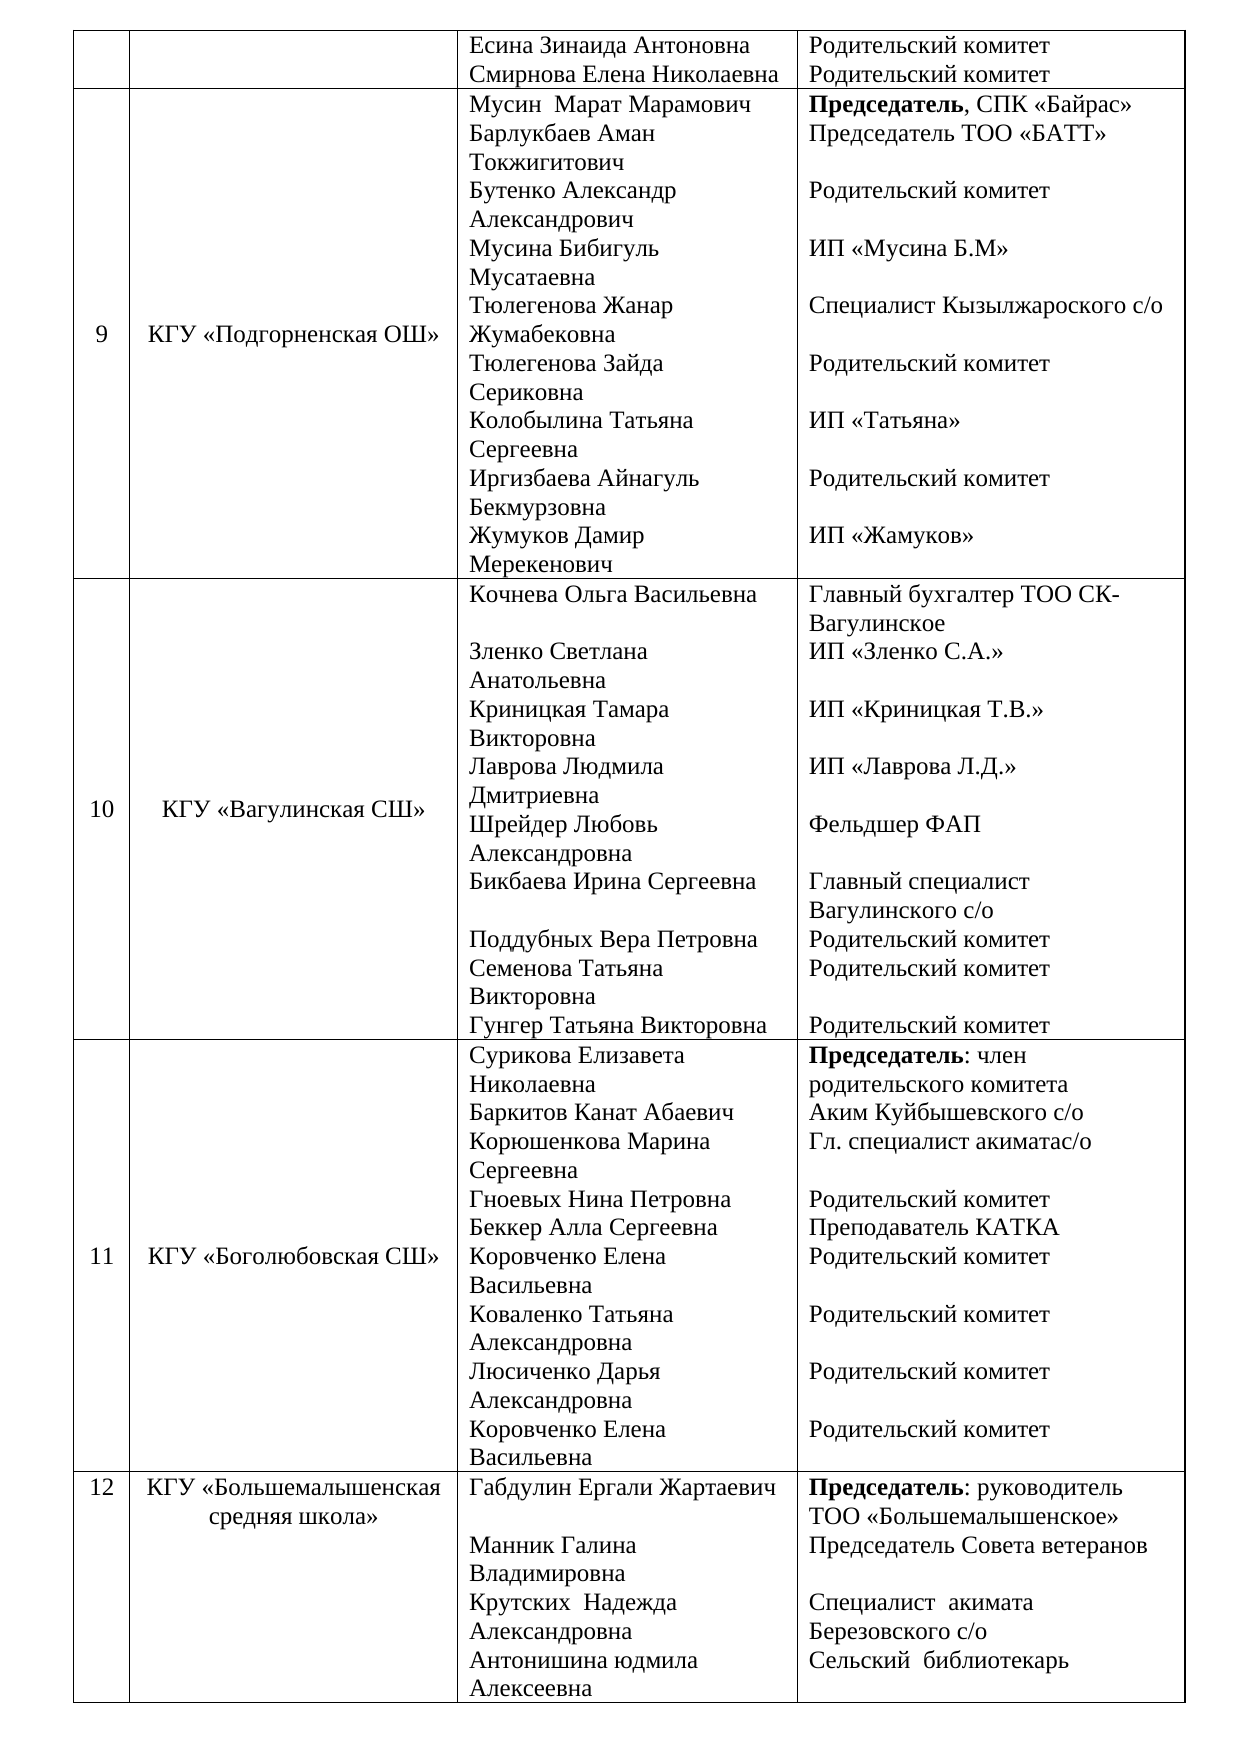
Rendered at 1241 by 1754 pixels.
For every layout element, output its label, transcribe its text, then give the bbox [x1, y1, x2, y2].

table_cell Главный бухгалтер ТОО СК- Вагулинское ИП «Зленко С.А.» ИП «Криницкая Т.В.» ИП «Лаврова Л.Д.» Фельдшер ФАП Главный специалист Вагулинского с/о Родительский комитет Родительский комитет Родительский комитет [798, 579, 1184, 1039]
table_cell КГУ «Боголюбовская СШ» [130, 1040, 457, 1471]
table_cell Председатель, СПК «Байрас» Председатель ТОО «БАТТ» Родительский комитет ИП «Мусина Б.М» Специалист Кызылжароского с/о Родительский комитет ИП «Татьяна» Родительский комитет ИП «Жамуков» [798, 89, 1184, 578]
table_cell Кочнева Ольга Васильевна Зленко Светлана Анатольевна Криницкая Тамара Викторовна Лаврова Людмила Дмитриевна Шрейдер Любовь Александровна Бикбаева Ирина Сергеевна Поддубных Вера Петровна Семенова Татьяна Викторовна Гунгер Татьяна Викторовна [458, 579, 797, 1039]
table_cell 10 [74, 579, 129, 1039]
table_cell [798, 1472, 1184, 1702]
table_cell 12 [74, 1472, 129, 1702]
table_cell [798, 31, 1184, 88]
table_cell КГУ «Вагулинская СШ» [130, 579, 457, 1039]
table_cell КГУ «Подгорненская ОШ» [130, 89, 457, 578]
table_cell Сурикова Елизавета Николаевна Баркитов Канат Абаевич Корюшенкова Марина Сергеевна Гноевых Нина Петровна Беккер Алла Сергеевна Коровченко Елена Васильевна Коваленко Татьяна Александровна Люсиченко Дарья Александровна Коровченко Елена Васильевна [458, 1040, 797, 1471]
table_cell 9 [74, 89, 129, 578]
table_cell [458, 31, 797, 88]
table_cell 8 [74, 31, 129, 88]
table_cell Председатель: член родительского комитета Аким Куйбышевского с/о Гл. специалист акиматас/о Родительский комитет Преподаватель КАТКА Родительский комитет Родительский комитет Родительский комитет Родительский комитет [798, 1040, 1184, 1471]
table_cell Мусин Марат Марамович Барлукбаев Аман Токжигитович Бутенко Александр Александрович Мусина Бибигуль Мусатаевна Тюлегенова Жанар Жумабековна Тюлегенова Зайда Сериковна Колобылина Татьяна Сергеевна Иргизбаева Айнагуль Бекмурзовна Жумуков Дамир Мерекенович [458, 89, 797, 578]
table_cell 11 [74, 1040, 129, 1471]
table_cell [130, 1472, 457, 1702]
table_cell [458, 1472, 797, 1702]
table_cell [130, 31, 457, 88]
